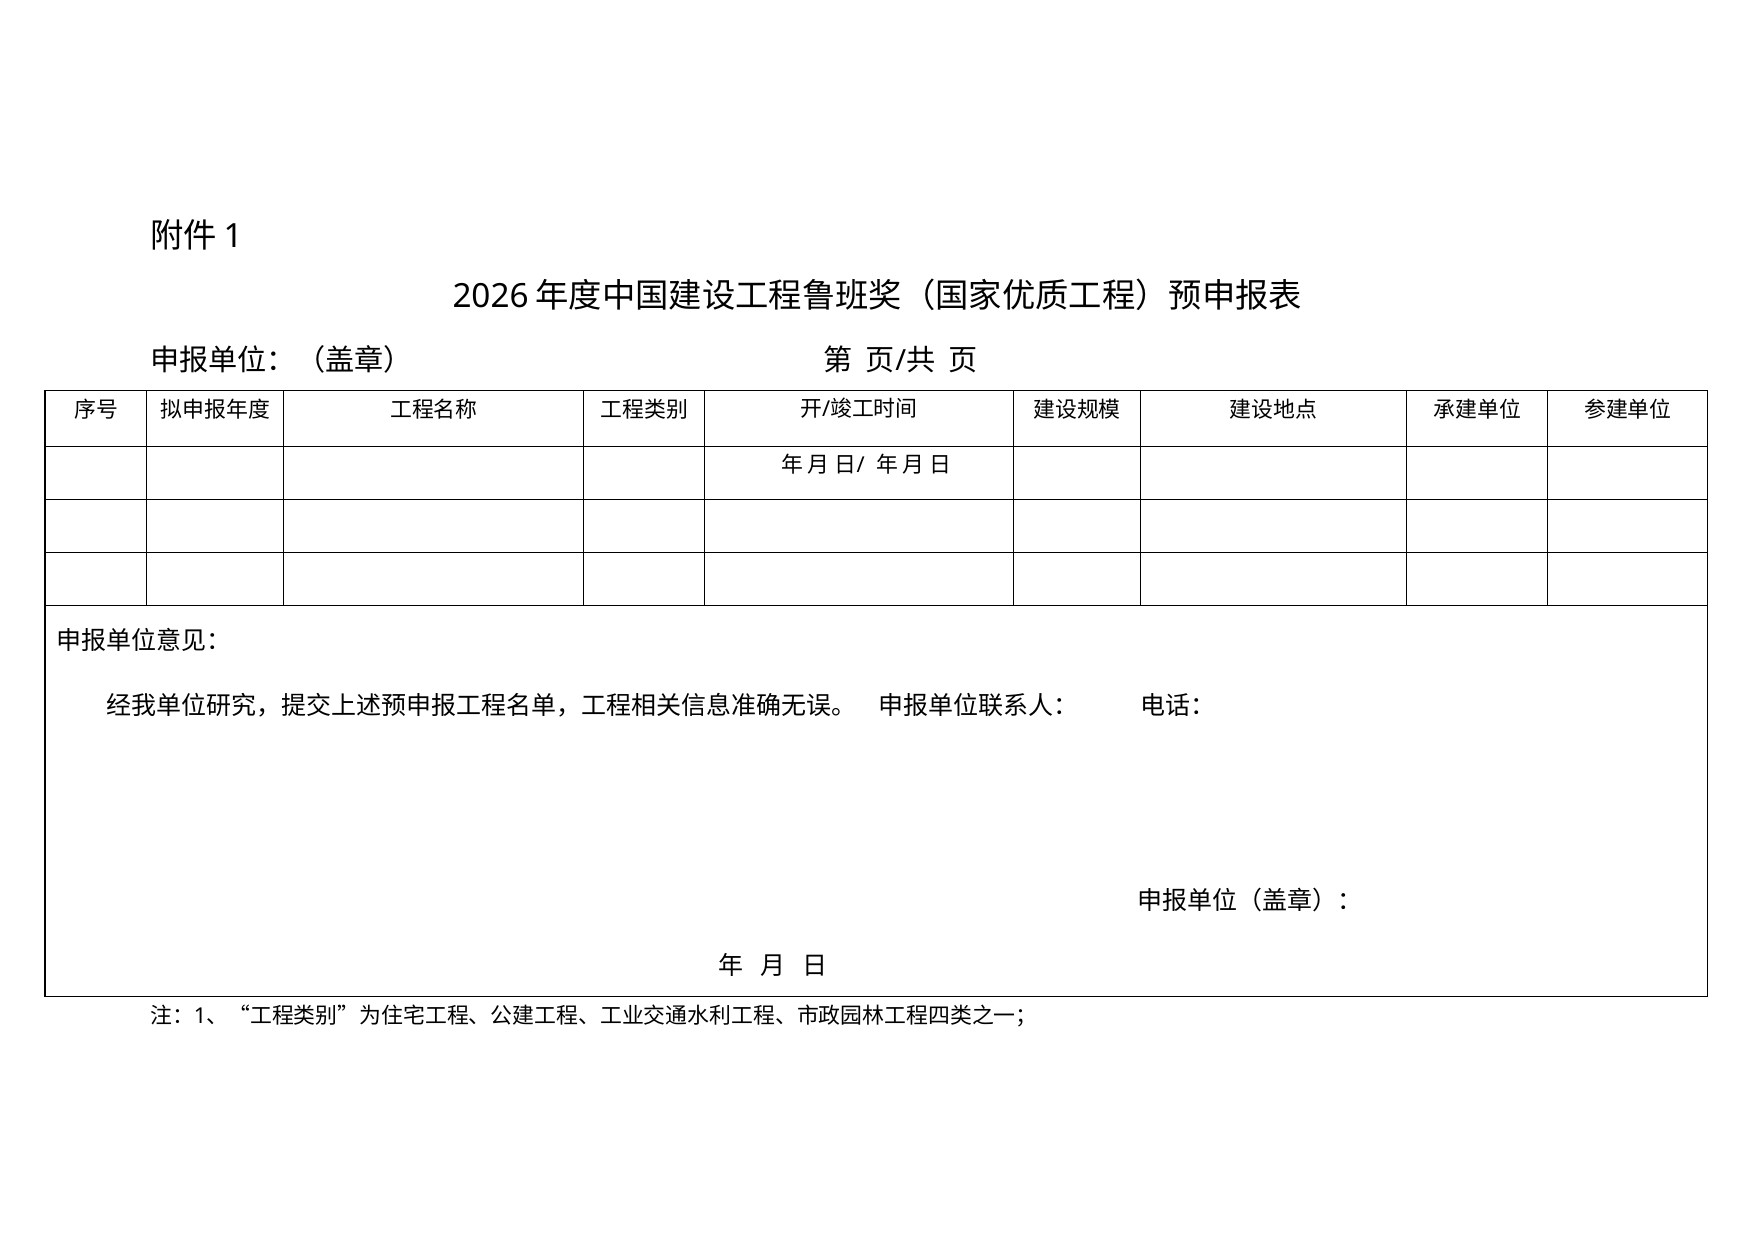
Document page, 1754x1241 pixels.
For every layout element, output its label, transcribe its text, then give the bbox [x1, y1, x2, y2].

table_cell [284, 447, 583, 499]
table_cell [584, 500, 704, 552]
table_cell [284, 500, 583, 552]
text 申报单位：（盖章） 第 页/共 页 [150, 325, 1604, 390]
table_header 参建单位 [1548, 391, 1707, 446]
table_cell [1014, 447, 1140, 499]
table_header 序号 [46, 391, 146, 446]
table_cell [1141, 553, 1406, 605]
table_cell [46, 553, 146, 605]
table_cell [584, 447, 704, 499]
table_cell [705, 500, 1013, 552]
table_cell [1141, 447, 1406, 499]
table_cell [705, 553, 1013, 605]
table_header 承建单位 [1407, 391, 1547, 446]
table_cell [147, 553, 283, 605]
table_cell [46, 447, 146, 499]
table_cell 申报单位意见： 经我单位研究，提交上述预申报工程名单，工程相关信息准确无误。 申报单位联系人： 电话： 申报单位（盖章）： 年 月 日 [46, 606, 1707, 996]
text 附件1 [150, 198, 1604, 260]
table_cell [584, 553, 704, 605]
table_header 建设规模 [1014, 391, 1140, 446]
table_cell [1548, 500, 1707, 552]
table_cell 年 月 日/ 年 月 日 [705, 447, 1013, 499]
table_header 工程类别 [584, 391, 704, 446]
table_cell [284, 553, 583, 605]
table_cell [46, 500, 146, 552]
table_cell [1014, 500, 1140, 552]
text 注：1、“工程类别”为住宅工程、公建工程、工业交通水利工程、市政园林工程四类之一； [150, 997, 1604, 1030]
table_cell [147, 500, 283, 552]
table_cell [1014, 553, 1140, 605]
table_header 建设地点 [1141, 391, 1406, 446]
table_cell [1548, 447, 1707, 499]
text 2026年度中国建设工程鲁班奖（国家优质工程）预申报表 [150, 260, 1604, 325]
table_cell [147, 447, 283, 499]
table_cell [1548, 553, 1707, 605]
table_header 工程名称 [284, 391, 583, 446]
table_header 开/竣工时间 [705, 391, 1013, 446]
table_cell [1407, 500, 1547, 552]
table_cell [1407, 553, 1547, 605]
table_header 拟申报年度 [147, 391, 283, 446]
table_cell [1407, 447, 1547, 499]
table_cell [1141, 500, 1406, 552]
